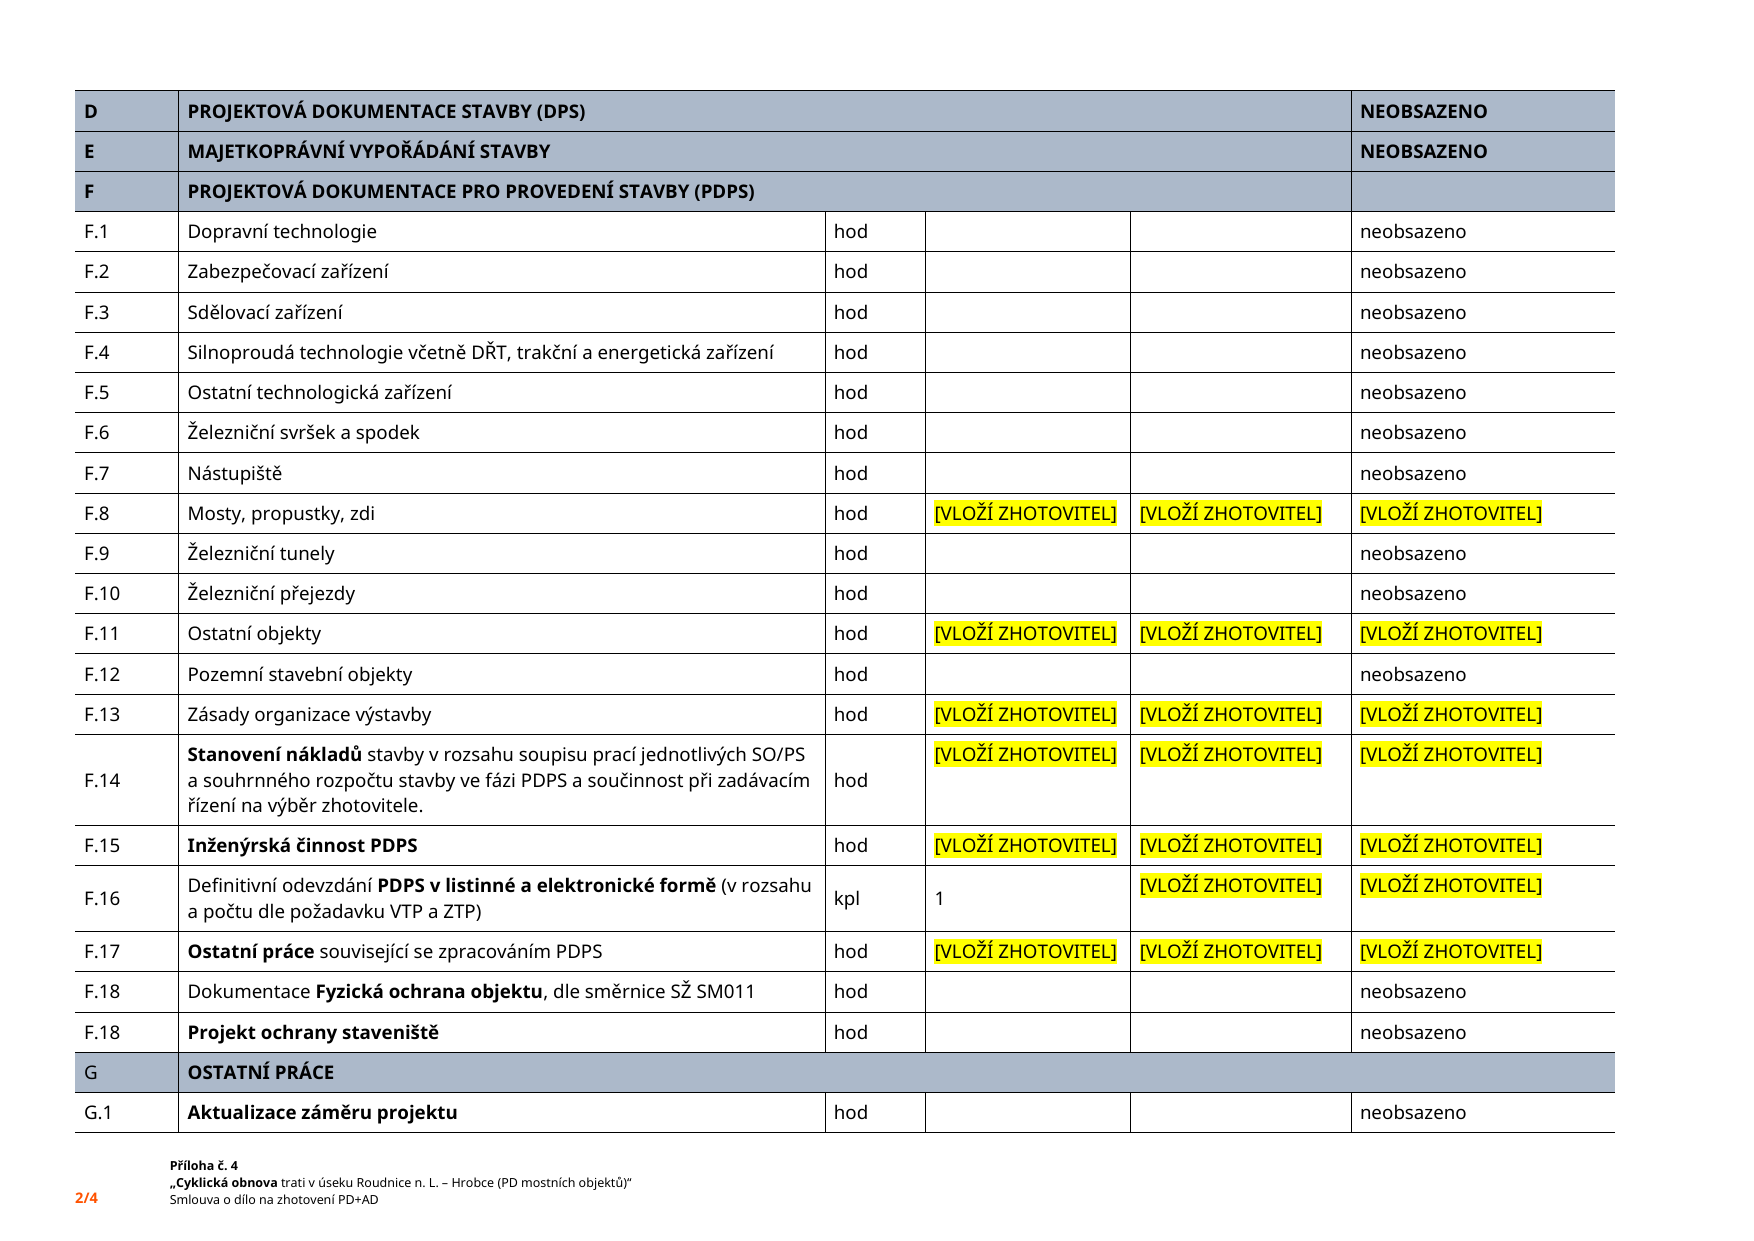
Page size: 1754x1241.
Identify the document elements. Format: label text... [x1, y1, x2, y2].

table_cell [1131, 1013, 1351, 1052]
table_cell neobsazeno [1352, 534, 1615, 573]
table_cell [VLOŽÍ ZHOTOVITEL] [1131, 932, 1351, 971]
table_cell [VLOŽÍ ZHOTOVITEL] [926, 614, 1130, 653]
table_cell hod [826, 373, 925, 412]
table_cell F.14 [75, 735, 178, 825]
table_cell [926, 654, 1130, 693]
table_cell [1131, 1093, 1351, 1132]
table_cell neobsazeno [1352, 654, 1615, 693]
table_cell Ostatní práce související se zpracováním PDPS [179, 932, 825, 971]
table_cell [VLOŽÍ ZHOTOVITEL] [926, 826, 1130, 865]
table_cell F.15 [75, 826, 178, 865]
table_cell neobsazeno [1352, 453, 1615, 492]
table_cell Silnoproudá technologie včetně DŘT, trakční a energetická zařízení [179, 333, 825, 372]
table_cell F.12 [75, 654, 178, 693]
table_cell [926, 1093, 1130, 1132]
table_cell neobsazeno [1352, 413, 1615, 452]
table_cell hod [826, 654, 925, 693]
table_cell MAJETKOPRÁVNÍ VYPOŘÁDÁNÍ STAVBY [179, 132, 1351, 171]
table_cell F.6 [75, 413, 178, 452]
table_cell hod [826, 1093, 925, 1132]
table_cell G [75, 1053, 178, 1092]
table_cell hod [826, 212, 925, 251]
table_cell [1131, 413, 1351, 452]
table_cell Ostatní technologická zařízení [179, 373, 825, 412]
table_cell Železniční přejezdy [179, 574, 825, 613]
table_cell [1131, 252, 1351, 291]
table_cell F.1 [75, 212, 178, 251]
table_cell F.18 [75, 1013, 178, 1052]
table_cell Definitivní odevzdání PDPS v listinné a elektronické formě (v rozsahu a počtu dle požadavku VTP a ZTP) [179, 866, 825, 931]
table_cell [1131, 212, 1351, 251]
table_cell hod [826, 333, 925, 372]
table_cell [VLOŽÍ ZHOTOVITEL] [1131, 826, 1351, 865]
table_cell [VLOŽÍ ZHOTOVITEL] [926, 695, 1130, 734]
table_cell [926, 252, 1130, 291]
table_cell hod [826, 614, 925, 653]
table_cell [926, 453, 1130, 492]
table_cell neobsazeno [1352, 252, 1615, 291]
table_cell neobsazeno [1352, 972, 1615, 1011]
table_cell Ostatní objekty [179, 614, 825, 653]
table_cell neobsazeno [1352, 1013, 1615, 1052]
table_cell [VLOŽÍ ZHOTOVITEL] [1131, 695, 1351, 734]
table_cell [1131, 453, 1351, 492]
table_cell [926, 413, 1130, 452]
table_cell Inženýrská činnost PDPS [179, 826, 825, 865]
table_cell [1131, 293, 1351, 332]
table_cell NEOBSAZENO [1352, 91, 1615, 131]
table_cell [VLOŽÍ ZHOTOVITEL] [1352, 866, 1615, 931]
table_cell F.8 [75, 494, 178, 533]
table_cell hod [826, 534, 925, 573]
table_cell [1131, 654, 1351, 693]
table_cell [VLOŽÍ ZHOTOVITEL] [926, 932, 1130, 971]
table_cell neobsazeno [1352, 293, 1615, 332]
table_cell Projekt ochrany staveniště [179, 1013, 825, 1052]
table_cell [1131, 333, 1351, 372]
table_cell [926, 574, 1130, 613]
table_cell hod [826, 453, 925, 492]
table_cell Železniční tunely [179, 534, 825, 573]
table_cell [1352, 172, 1615, 211]
table_cell [VLOŽÍ ZHOTOVITEL] [1352, 735, 1615, 825]
table_cell hod [826, 293, 925, 332]
table_cell E [75, 132, 178, 171]
table_cell [926, 333, 1130, 372]
table_cell F.11 [75, 614, 178, 653]
table_cell Mosty, propustky, zdi [179, 494, 825, 533]
table_cell Železniční svršek a spodek [179, 413, 825, 452]
table_cell [VLOŽÍ ZHOTOVITEL] [1352, 614, 1615, 653]
table_cell F.3 [75, 293, 178, 332]
table_cell [VLOŽÍ ZHOTOVITEL] [1131, 614, 1351, 653]
table_cell Dopravní technologie [179, 212, 825, 251]
table_cell Sdělovací zařízení [179, 293, 825, 332]
table_cell F.4 [75, 333, 178, 372]
table_cell [VLOŽÍ ZHOTOVITEL] [926, 735, 1130, 825]
table_cell NEOBSAZENO [1352, 132, 1615, 171]
table_cell neobsazeno [1352, 212, 1615, 251]
table_cell neobsazeno [1352, 373, 1615, 412]
table_cell hod [826, 413, 925, 452]
table_cell PROJEKTOVÁ DOKUMENTACE PRO PROVEDENÍ STAVBY (PDPS) [179, 172, 1351, 211]
table_cell F.18 [75, 972, 178, 1011]
table_cell hod [826, 1013, 925, 1052]
table_cell [926, 972, 1130, 1011]
table_cell Stanovení nákladů stavby v rozsahu soupisu prací jednotlivých SO/PS a souhrnného rozpočtu stavby ve fázi PDPS a součinnost při zadávacím řízení na výběr zhotovitele. [179, 735, 825, 825]
table_cell [1131, 574, 1351, 613]
table_cell hod [826, 972, 925, 1011]
table_cell [1131, 373, 1351, 412]
table_cell Zabezpečovací zařízení [179, 252, 825, 291]
table_cell Pozemní stavební objekty [179, 654, 825, 693]
table_cell 1 [926, 866, 1130, 931]
table_cell hod [826, 252, 925, 291]
table_cell [926, 293, 1130, 332]
table_cell F [75, 172, 178, 211]
table_cell F.2 [75, 252, 178, 291]
table_cell kpl [826, 866, 925, 931]
table_cell hod [826, 932, 925, 971]
table_cell [VLOŽÍ ZHOTOVITEL] [1131, 735, 1351, 825]
table_cell [VLOŽÍ ZHOTOVITEL] [1352, 932, 1615, 971]
table_cell F.17 [75, 932, 178, 971]
table_cell F.5 [75, 373, 178, 412]
table_cell D [75, 91, 178, 131]
table_cell F.10 [75, 574, 178, 613]
table_cell F.16 [75, 866, 178, 931]
table_cell [VLOŽÍ ZHOTOVITEL] [1352, 494, 1615, 533]
table_cell hod [826, 494, 925, 533]
table_cell hod [826, 826, 925, 865]
table_cell Dokumentace Fyzická ochrana objektu, dle směrnice SŽ SM011 [179, 972, 825, 1011]
table_cell F.7 [75, 453, 178, 492]
table_cell hod [826, 735, 925, 825]
table_cell neobsazeno [1352, 1093, 1615, 1132]
table_cell OSTATNÍ PRÁCE [179, 1053, 1615, 1092]
table_cell neobsazeno [1352, 333, 1615, 372]
table_cell neobsazeno [1352, 574, 1615, 613]
table_cell [VLOŽÍ ZHOTOVITEL] [1352, 826, 1615, 865]
table_cell hod [826, 574, 925, 613]
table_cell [179, 1093, 825, 1132]
table_cell [926, 373, 1130, 412]
table_cell [VLOŽÍ ZHOTOVITEL] [1352, 695, 1615, 734]
table_cell [VLOŽÍ ZHOTOVITEL] [1131, 866, 1351, 931]
table_cell Zásady organizace výstavby [179, 695, 825, 734]
table_cell [926, 1013, 1130, 1052]
table_cell F.13 [75, 695, 178, 734]
table_cell PROJEKTOVÁ DOKUMENTACE STAVBY (DPS) [179, 91, 1351, 131]
table_cell Nástupiště [179, 453, 825, 492]
table_cell [VLOŽÍ ZHOTOVITEL] [926, 494, 1130, 533]
table_cell [926, 212, 1130, 251]
table_cell F.9 [75, 534, 178, 573]
table_cell G.1 [75, 1093, 178, 1132]
table_cell hod [826, 695, 925, 734]
table_cell [1131, 534, 1351, 573]
table_cell [1131, 972, 1351, 1011]
table_cell [926, 534, 1130, 573]
table_cell [VLOŽÍ ZHOTOVITEL] [1131, 494, 1351, 533]
